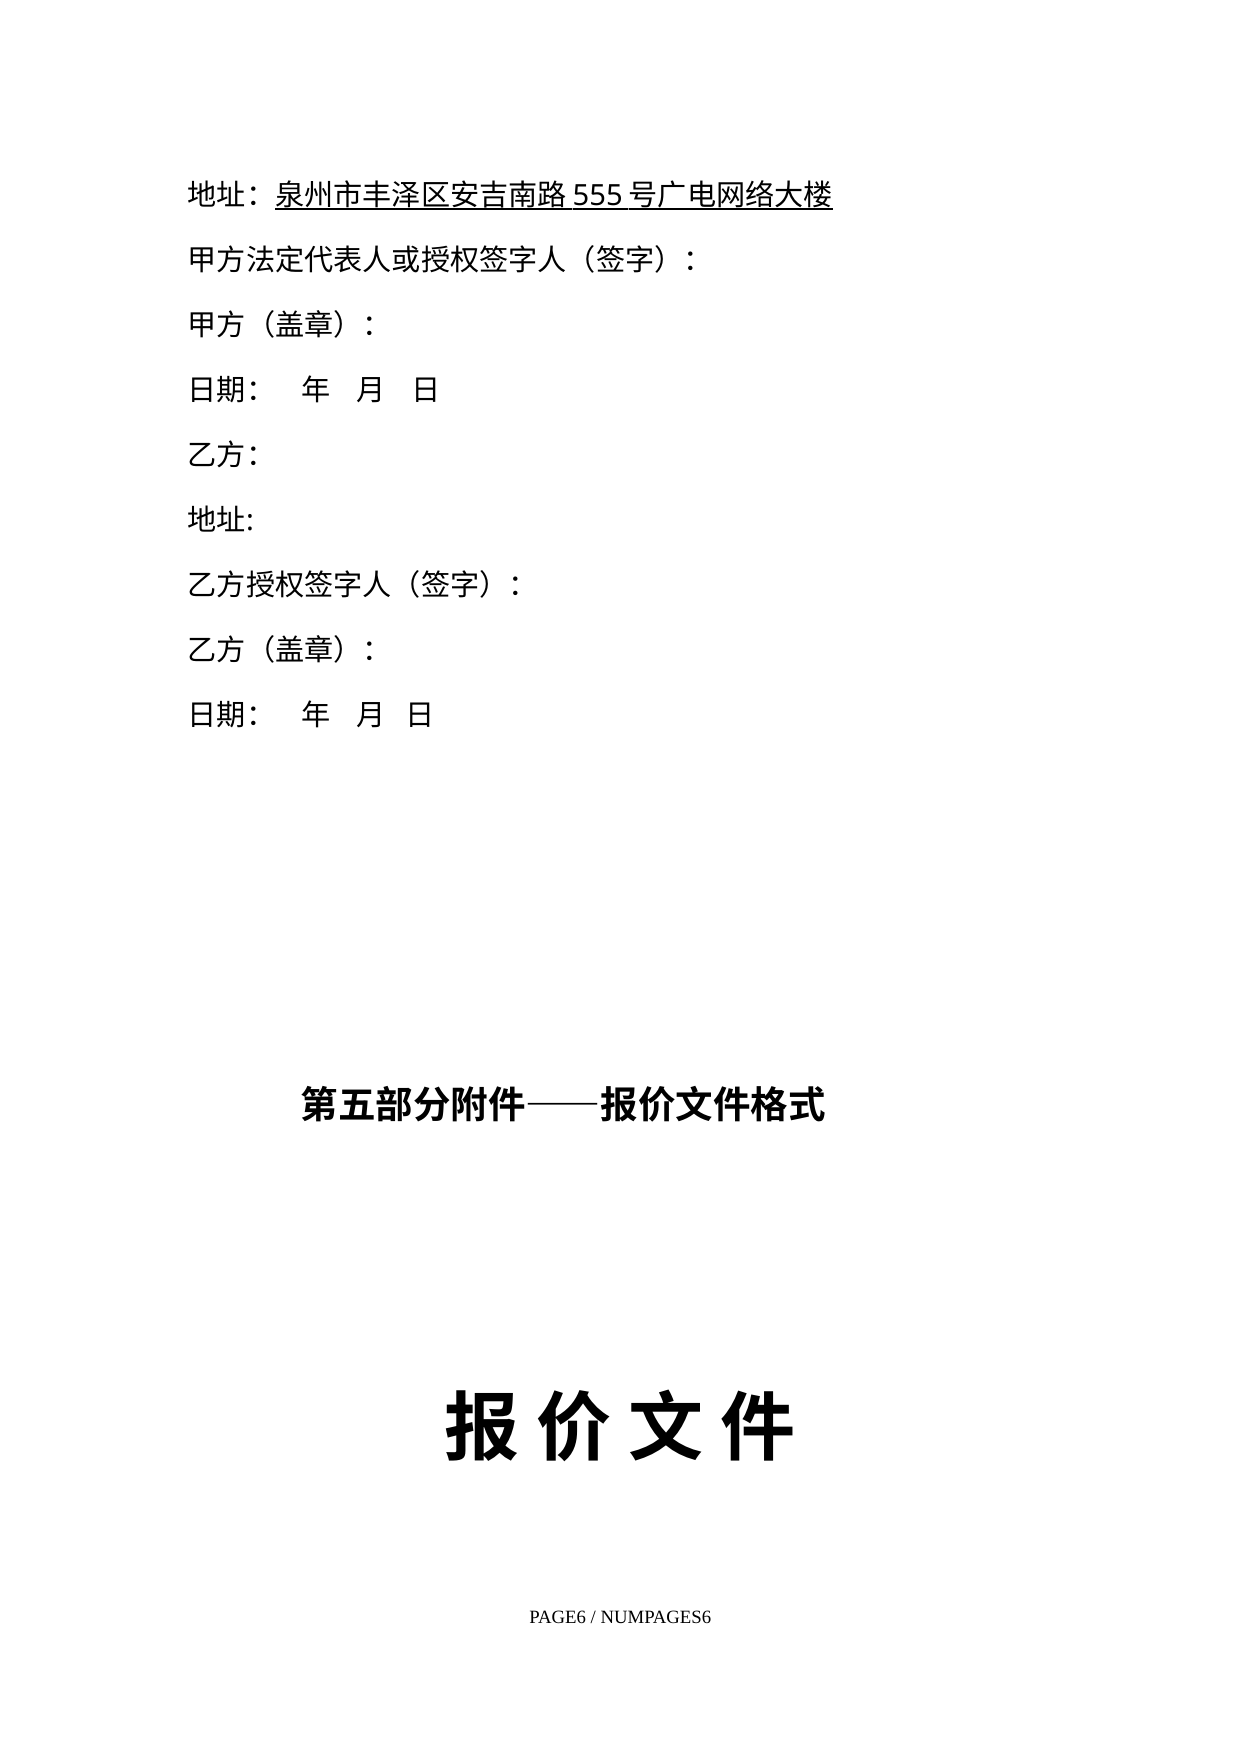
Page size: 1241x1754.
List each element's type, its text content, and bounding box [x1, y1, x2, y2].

text 地址：泉州市丰泽区安吉南路555号广电网络大楼 [187, 160, 1053, 225]
text 甲方法定代表人或授权签字人（签字）： [187, 225, 1053, 290]
text 乙方： [187, 420, 1053, 485]
text 甲方（盖章）： [187, 290, 1053, 355]
text 第五部分附件——报价文件格式 [187, 1070, 1053, 1135]
text 日期： 年 月 日 [187, 355, 1053, 420]
text 乙方（盖章）： [187, 615, 1053, 680]
text 报 价 文 件 [187, 1357, 1053, 1487]
text 地址: [187, 485, 1053, 550]
text 乙方授权签字人（签字）： [187, 550, 1053, 615]
text 日期： 年 月 日 [187, 680, 1053, 745]
